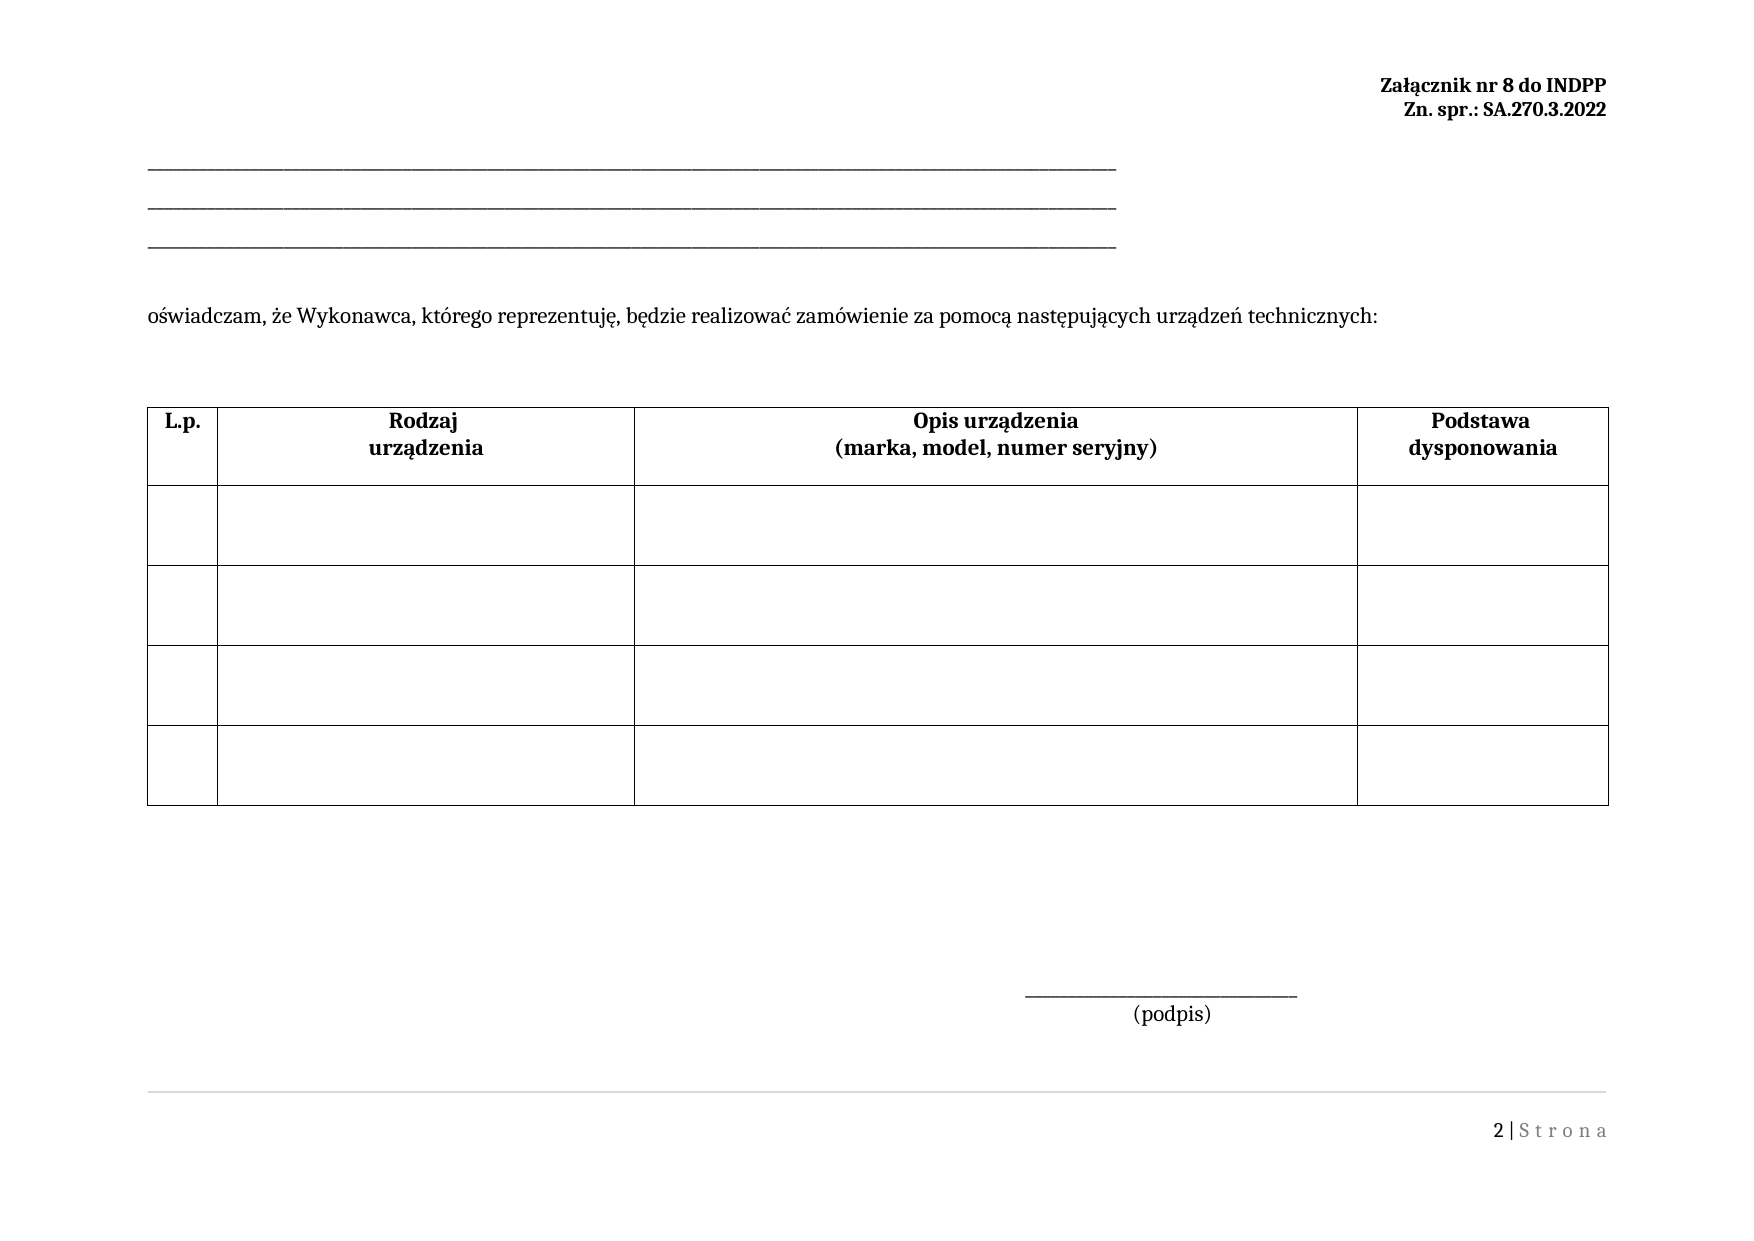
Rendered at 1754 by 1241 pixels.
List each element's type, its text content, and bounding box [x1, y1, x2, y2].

text oświadczam, że Wykonawca, którego reprezentuję, będzie realizować zamówienie za pomocą następujących urządzeń technicznych: [148, 303, 1606, 329]
table_cell [218, 726, 634, 805]
table_cell [1358, 726, 1608, 805]
table_cell [148, 726, 217, 805]
table_cell [218, 486, 634, 565]
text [148, 186, 1606, 213]
table_cell [635, 726, 1357, 805]
table_cell [635, 566, 1357, 645]
table_cell [148, 646, 217, 725]
table_cell [635, 486, 1357, 565]
table_cell [218, 646, 634, 725]
table_cell [148, 486, 217, 565]
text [148, 148, 1606, 174]
table_header Podstawa dysponowania [1358, 408, 1608, 485]
text __________________________________________________________________________________________________________________ [148, 225, 1606, 252]
table_header L.p. [148, 408, 217, 485]
text ________________________________ (podpis) [738, 974, 1606, 1027]
table_cell [1358, 566, 1608, 645]
table_header Opis urządzenia (marka, model, numer seryjny) [635, 408, 1357, 485]
table_cell [635, 646, 1357, 725]
table_cell [1358, 486, 1608, 565]
table_cell [1358, 646, 1608, 725]
table_header Rodzaj urządzenia [218, 408, 634, 485]
table_cell [218, 566, 634, 645]
table_cell [148, 566, 217, 645]
